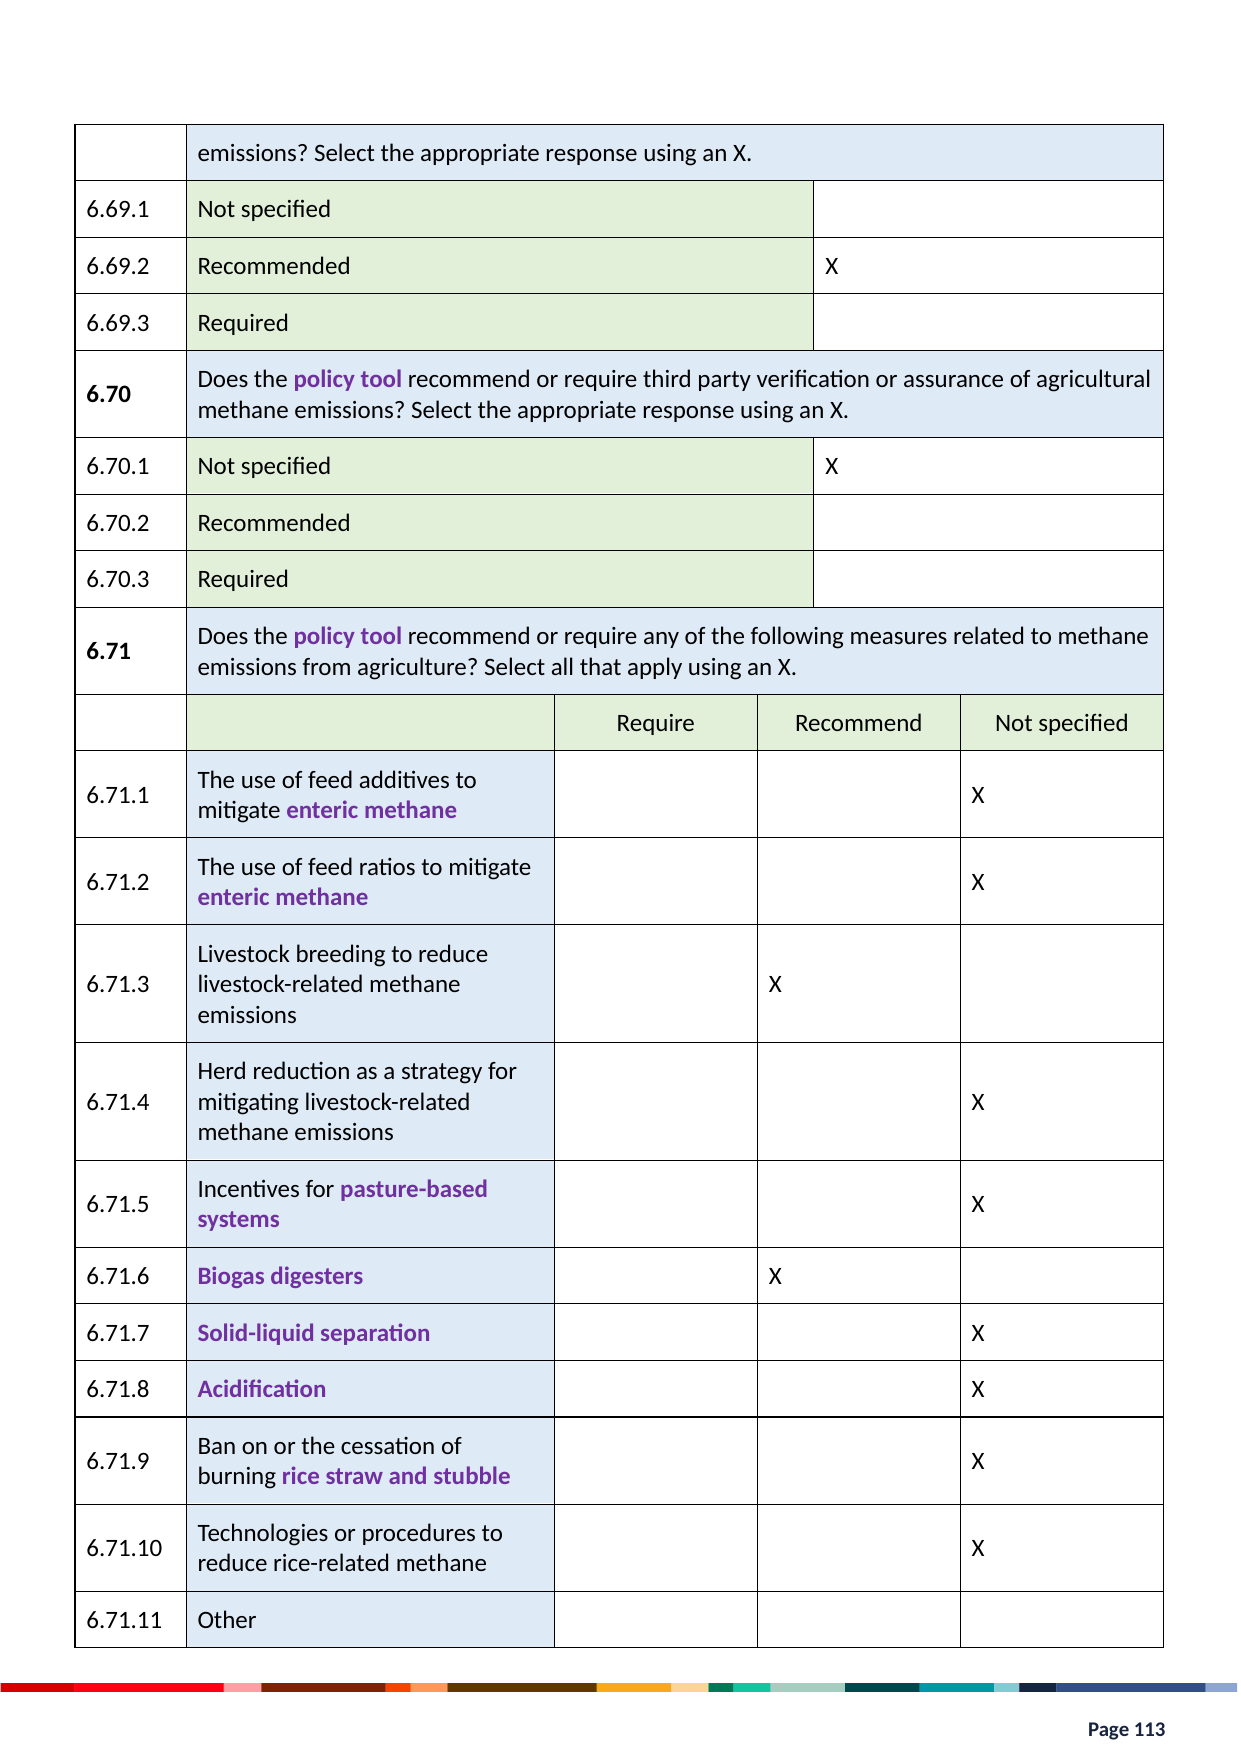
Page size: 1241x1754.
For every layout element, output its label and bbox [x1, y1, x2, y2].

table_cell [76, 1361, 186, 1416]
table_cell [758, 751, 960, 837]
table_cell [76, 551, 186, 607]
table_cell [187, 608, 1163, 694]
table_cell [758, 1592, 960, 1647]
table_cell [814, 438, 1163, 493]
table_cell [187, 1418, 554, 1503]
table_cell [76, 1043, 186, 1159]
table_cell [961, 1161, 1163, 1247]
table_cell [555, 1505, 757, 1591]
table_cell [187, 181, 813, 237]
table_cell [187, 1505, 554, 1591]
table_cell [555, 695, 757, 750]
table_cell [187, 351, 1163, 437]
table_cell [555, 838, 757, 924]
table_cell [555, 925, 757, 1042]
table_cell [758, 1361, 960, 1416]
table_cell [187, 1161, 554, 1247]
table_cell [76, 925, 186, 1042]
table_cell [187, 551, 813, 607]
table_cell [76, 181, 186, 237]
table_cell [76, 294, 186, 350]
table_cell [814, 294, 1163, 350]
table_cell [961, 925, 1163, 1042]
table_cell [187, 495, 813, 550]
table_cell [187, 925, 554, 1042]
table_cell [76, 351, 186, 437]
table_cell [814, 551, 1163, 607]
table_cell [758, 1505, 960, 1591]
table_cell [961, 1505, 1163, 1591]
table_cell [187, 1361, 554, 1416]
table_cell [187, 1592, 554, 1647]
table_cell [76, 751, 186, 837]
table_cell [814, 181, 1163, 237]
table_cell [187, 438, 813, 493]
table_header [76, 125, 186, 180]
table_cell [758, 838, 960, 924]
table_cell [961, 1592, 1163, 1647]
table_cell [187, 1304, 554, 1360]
picture [0, 1683, 1236, 1692]
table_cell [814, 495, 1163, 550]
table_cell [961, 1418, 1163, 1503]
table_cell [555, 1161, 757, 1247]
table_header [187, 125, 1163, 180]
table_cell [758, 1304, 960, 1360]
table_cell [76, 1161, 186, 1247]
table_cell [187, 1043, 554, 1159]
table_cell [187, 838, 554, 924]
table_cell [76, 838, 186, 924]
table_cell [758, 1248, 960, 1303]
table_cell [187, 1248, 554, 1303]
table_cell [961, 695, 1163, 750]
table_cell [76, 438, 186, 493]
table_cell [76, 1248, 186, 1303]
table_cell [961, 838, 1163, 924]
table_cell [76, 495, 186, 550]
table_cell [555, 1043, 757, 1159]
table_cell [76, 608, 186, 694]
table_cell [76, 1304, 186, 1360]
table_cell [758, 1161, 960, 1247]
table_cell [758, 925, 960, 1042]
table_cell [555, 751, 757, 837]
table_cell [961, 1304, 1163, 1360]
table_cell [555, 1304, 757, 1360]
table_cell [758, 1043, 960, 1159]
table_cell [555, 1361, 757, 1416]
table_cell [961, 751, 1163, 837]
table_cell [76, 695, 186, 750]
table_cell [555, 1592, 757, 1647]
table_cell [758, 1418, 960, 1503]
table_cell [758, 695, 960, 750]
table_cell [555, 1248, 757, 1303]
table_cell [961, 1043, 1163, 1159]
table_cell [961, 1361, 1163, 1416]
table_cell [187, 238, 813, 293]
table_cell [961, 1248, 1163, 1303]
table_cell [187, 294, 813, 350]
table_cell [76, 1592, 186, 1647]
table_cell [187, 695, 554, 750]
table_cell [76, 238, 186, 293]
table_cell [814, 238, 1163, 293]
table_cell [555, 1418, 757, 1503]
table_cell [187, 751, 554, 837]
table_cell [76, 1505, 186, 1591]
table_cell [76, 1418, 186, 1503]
